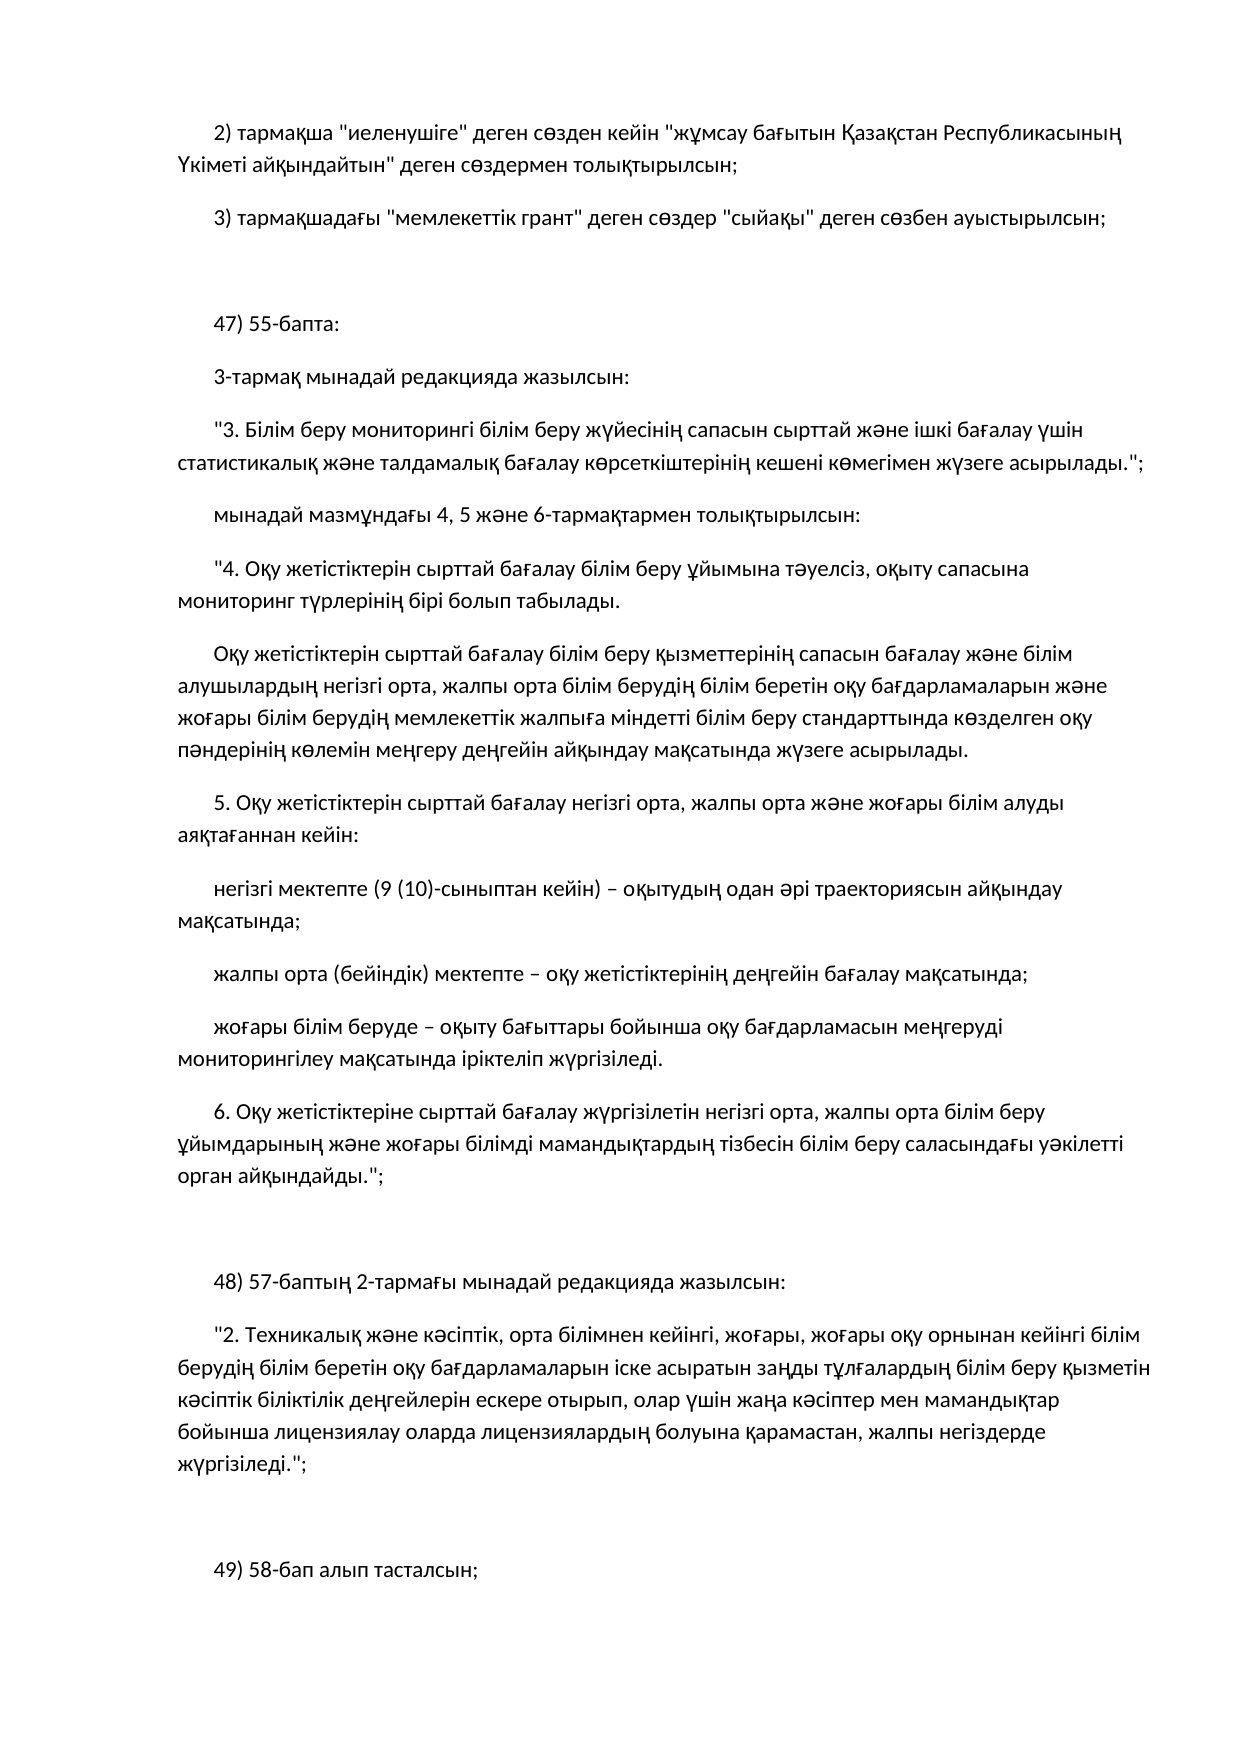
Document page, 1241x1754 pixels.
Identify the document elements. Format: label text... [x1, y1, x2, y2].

text 47) 55-бапта: [177, 309, 1152, 337]
text 48) 57-баптың 2-тармағы мынадай редакцияда жазылсын: [177, 1267, 1152, 1296]
text жалпы орта (бейіндік) мектепте – оқу жетістіктерінің деңгейін бағалау мақсатында; [177, 959, 1152, 987]
text негізгі мектепте (9 (10)-сыныптан кейін) – оқытудың одан әрі траекториясын айқындау мақсатында; [177, 874, 1152, 934]
text "4. Оқу жетістіктерін сырттай бағалау білім беру ұйымына тәуелсіз, оқыту сапасына мониторинг түрлерінің бірі болып табылады. [177, 554, 1152, 614]
text 2) тармақша "иеленушіге" деген сөзден кейін "жұмсау бағытын Қазақстан Республикасының Үкіметі айқындайтын" деген сөздермен толықтырылсын; [177, 118, 1152, 178]
text "3. Бiлiм беру мониторингi бiлiм беру жүйесінің сапасын сырттай және iшкi бағалау үшін статистикалық және талдамалық бағалау көрсеткіштерінің кешені көмегімен жүзеге асырылады."; [177, 415, 1152, 476]
text мынадай мазмұндағы 4, 5 және 6-тармақтармен толықтырылсын: [177, 501, 1152, 529]
text Оқу жетістіктерін сырттай бағалау білім беру қызметтерінің сапасын бағалау және білім алушылардың негізгі орта, жалпы орта білім берудің білім беретін оқу бағдарламаларын және жоғары білім берудің мемлекеттік жалпыға міндетті білім беру стандарттында көзделген оқу пәндерінің көлемін меңгеру деңгейін айқындау мақсатында жүзеге асырылады. [177, 639, 1152, 763]
text 49) 58-бап алып тасталсын; [177, 1555, 1152, 1583]
text жоғары білім беруде – оқыту бағыттары бойынша оқу бағдарламасын меңгеруді мониторингілеу мақсатында іріктеліп жүргізіледі. [177, 1012, 1152, 1072]
text 3) тармақшадағы "мемлекеттік грант" деген сөздер "сыйақы" деген сөзбен ауыстырылсын; [177, 203, 1152, 231]
text 6. Оқу жетістіктеріне сырттай бағалау жүргізілетін негізгі орта, жалпы орта білім беру ұйымдарының және жоғары білімді мамандықтардың тізбесін білім беру саласындағы уәкілетті орган айқындайды."; [177, 1097, 1152, 1189]
text 5. Оқу жетістіктерін сырттай бағалау негізгі орта, жалпы орта және жоғары білім алуды аяқтағаннан кейін: [177, 788, 1152, 849]
text 3-тармақ мынадай редакцияда жазылсын: [177, 362, 1152, 390]
text "2. Техникалық және кәсіптік, орта білімнен кейінгі, жоғары, жоғары оқу орнынан кейінгі білім берудің білім беретін оқу бағдарламаларын іске асыратын заңды тұлғалардың білім беру қызметін кәсіптік біліктілік деңгейлерін ескере отырып, олар үшін жаңа кәсіптер мен мамандықтар бойынша лицензиялау оларда лицензиялардың болуына қарамастан, жалпы негіздерде жүргізіледі."; [177, 1321, 1152, 1477]
